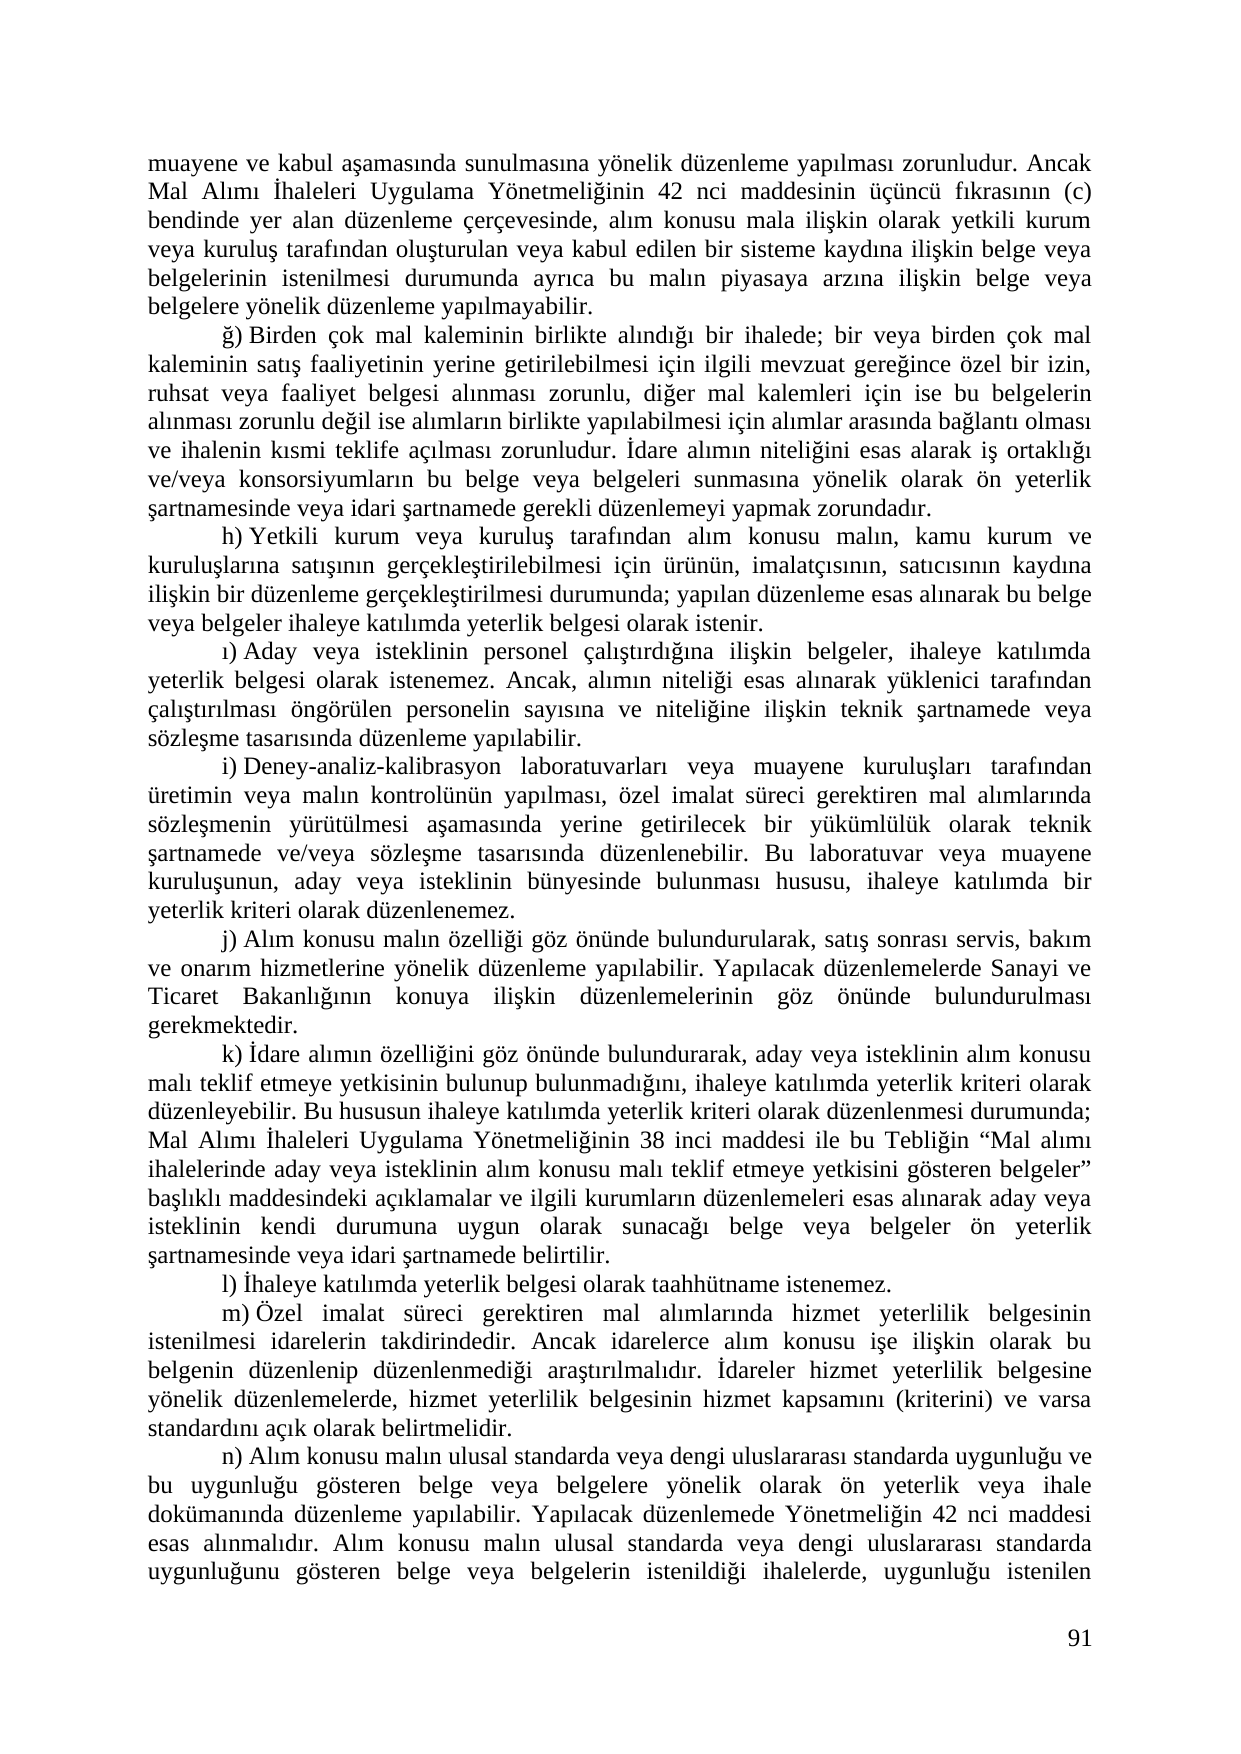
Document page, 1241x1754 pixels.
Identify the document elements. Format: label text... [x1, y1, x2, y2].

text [148, 1441, 1092, 1585]
text l) İhaleye katılımda yeterlik belgesi olarak taahhütname istenemez. [148, 1269, 1092, 1298]
text h) Yetkili kurum veya kuruluş tarafından alım konusu malın, kamu kurum ve kuruluşlarına satışının gerçekleştirilebilmesi için ürünün, imalatçısının, satıcısının kaydına ilişkin bir düzenleme gerçekleştirilmesi durumunda; yapılan düzenleme esas alınarak bu belge veya belgeler ihaleye katılımda yeterlik belgesi olarak istenir. [148, 521, 1092, 636]
text k) İdare alımın özelliğini göz önünde bulundurarak, aday veya isteklinin alım konusu malı teklif etmeye yetkisinin bulunup bulunmadığını, ihaleye katılımda yeterlik kriteri olarak düzenleyebilir. Bu hususun ihaleye katılımda yeterlik kriteri olarak düzenlenmesi durumunda; Mal Alımı İhaleleri Uygulama Yönetmeliğinin 38 inci maddesi ile bu Tebliğin “Mal alımı ihalelerinde aday veya isteklinin alım konusu malı teklif etmeye yetkisini gösteren belgeler” başlıklı maddesindeki açıklamalar ve ilgili kurumların düzenlemeleri esas alınarak aday veya isteklinin kendi durumuna uygun olarak sunacağı belge veya belgeler ön yeterlik şartnamesinde veya idari şartnamede belirtilir. [148, 1039, 1092, 1269]
text i) Deney-analiz-kalibrasyon laboratuvarları veya muayene kuruluşları tarafından üretimin veya malın kontrolünün yapılması, özel imalat süreci gerektiren mal alımlarında sözleşmenin yürütülmesi aşamasında yerine getirilecek bir yükümlülük olarak teknik şartnamede ve/veya sözleşme tasarısında düzenlenebilir. Bu laboratuvar veya muayene kuruluşunun, aday veya isteklinin bünyesinde bulunması hususu, ihaleye katılımda bir yeterlik kriteri olarak düzenlenemez. [148, 751, 1092, 924]
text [148, 148, 1092, 320]
text ğ) Birden çok mal kaleminin birlikte alındığı bir ihalede; bir veya birden çok mal kaleminin satış faaliyetinin yerine getirilebilmesi için ilgili mevzuat gereğince özel bir izin, ruhsat veya faaliyet belgesi alınması zorunlu, diğer mal kalemleri için ise bu belgelerin alınması zorunlu değil ise alımların birlikte yapılabilmesi için alımlar arasında bağlantı olması ve ihalenin kısmi teklife açılması zorunludur. İdare alımın niteliğini esas alarak iş ortaklığı ve/veya konsorsiyumların bu belge veya belgeleri sunmasına yönelik olarak ön yeterlik şartnamesinde veya idari şartnamede gerekli düzenlemeyi yapmak zorundadır. [148, 320, 1092, 521]
text m) Özel imalat süreci gerektiren mal alımlarında hizmet yeterlilik belgesinin istenilmesi idarelerin takdirindedir. Ancak idarelerce alım konusu işe ilişkin olarak bu belgenin düzenlenip düzenlenmediği araştırılmalıdır. İdareler hizmet yeterlilik belgesine yönelik düzenlemelerde, hizmet yeterlilik belgesinin hizmet kapsamını (kriterini) ve varsa standardını açık olarak belirtmelidir. [148, 1298, 1092, 1441]
text j) Alım konusu malın özelliği göz önünde bulundurularak, satış sonrası servis, bakım ve onarım hizmetlerine yönelik düzenleme yapılabilir. Yapılacak düzenlemelerde Sanayi ve Ticaret Bakanlığının konuya ilişkin düzenlemelerinin göz önünde bulundurulması gerekmektedir. [148, 924, 1092, 1039]
text ı) Aday veya isteklinin personel çalıştırdığına ilişkin belgeler, ihaleye katılımda yeterlik belgesi olarak istenemez. Ancak, alımın niteliği esas alınarak yüklenici tarafından çalıştırılması öngörülen personelin sayısına ve niteliğine ilişkin teknik şartnamede veya sözleşme tasarısında düzenleme yapılabilir. [148, 636, 1092, 751]
